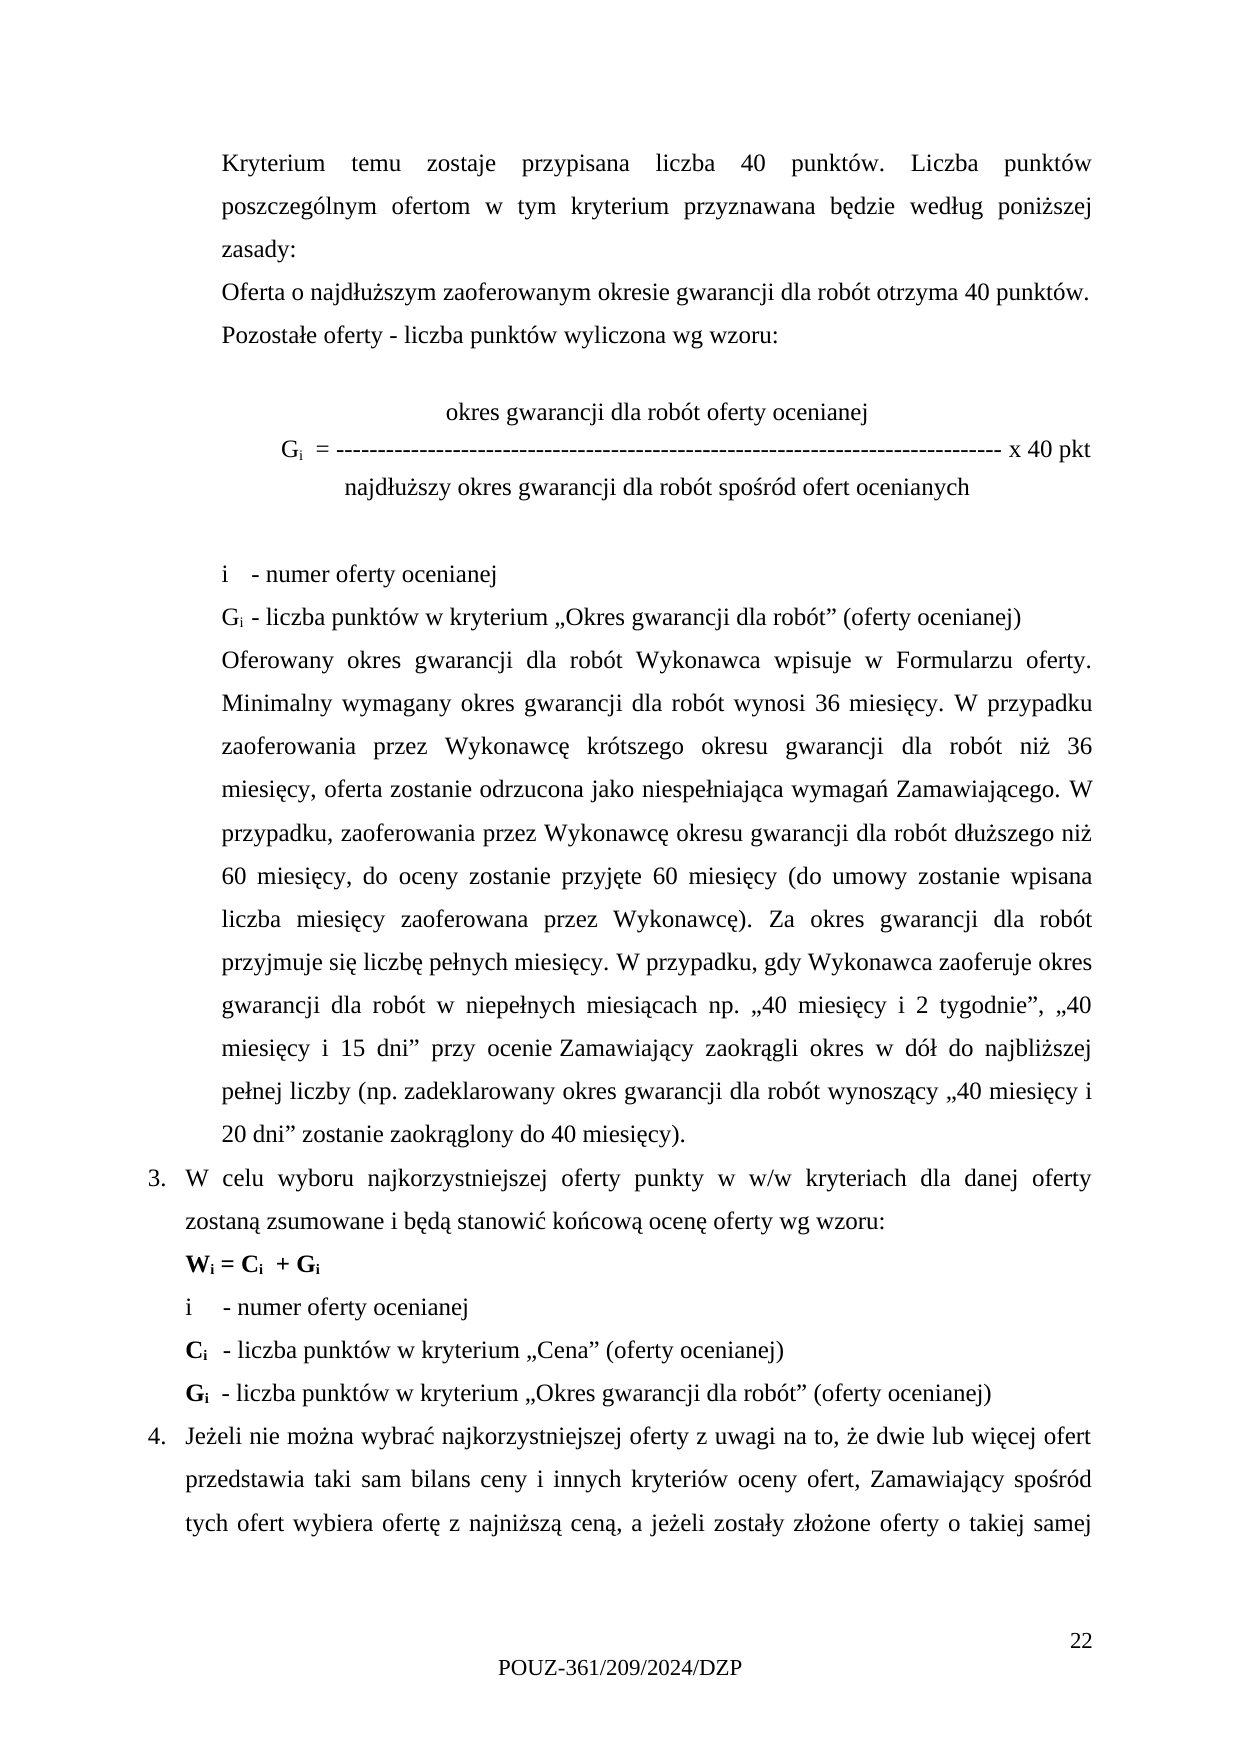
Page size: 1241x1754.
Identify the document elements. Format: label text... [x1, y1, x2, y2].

text Ci - liczba punktów w kryterium „Cena” (oferty ocenianej) [185, 1335, 1093, 1364]
text Oferta o najdłuższym zaoferowanym okresie gwarancji dla robót otrzyma 40 punktów. [221, 277, 1093, 306]
text i - numer oferty ocenianej [221, 559, 1093, 588]
list W celu wyboru najkorzystniejszej oferty punkty w w/w kryteriach dla danej oferty zostaną zsumowane i będą stanowić końcową ocenę oferty wg wzoru: [148, 1163, 1093, 1234]
text Gi - liczba punktów w kryterium „Okres gwarancji dla robót” (oferty ocenianej) [221, 602, 1093, 631]
text najdłuższy okres gwarancji dla robót spośród ofert ocenianych [221, 472, 1093, 501]
text Wi = Ci + Gi [185, 1249, 1093, 1278]
text Gi = -------------------------------------------------------------------------------- x 40 pkt [279, 434, 1093, 463]
text Oferowany okres gwarancji dla robót Wykonawca wpisuje w Formularzu oferty. Minimalny wymagany okres gwarancji dla robót wynosi 36 miesięcy. W przypadku zaoferowania przez Wykonawcę krótszego okresu gwarancji dla robót niż 36 miesięcy, oferta zostanie odrzucona jako niespełniająca wymagań Zamawiającego. W przypadku, zaoferowania przez Wykonawcę okresu gwarancji dla robót dłuższego niż 60 miesięcy, do oceny zostanie przyjęte 60 miesięcy (do umowy zostanie wpisana liczba miesięcy zaoferowana przez Wykonawcę). Za okres gwarancji dla robót przyjmuje się liczbę pełnych miesięcy. W przypadku, gdy Wykonawca zaoferuje okres gwarancji dla robót w niepełnych miesiącach np. „40 miesięcy i 2 tygodnie”, „40 miesięcy i 15 dni” przy ocenie Zamawiający zaokrągli okres w dół do najbliższej pełnej liczby (np. zadeklarowany okres gwarancji dla robót wynoszący „40 miesięcy i 20 dni” zostanie zaokrąglony do 40 miesięcy). [221, 645, 1093, 1148]
text okres gwarancji dla robót oferty ocenianej [221, 397, 1093, 426]
text Kryterium temu zostaje przypisana liczba 40 punktów. Liczba punktów poszczególnym ofertom w tym kryterium przyznawana będzie według poniższej zasady: [221, 148, 1093, 263]
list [148, 1421, 1093, 1536]
text Pozostałe oferty - liczba punktów wyliczona wg wzoru: [221, 320, 1093, 349]
text i - numer oferty ocenianej [185, 1292, 1093, 1321]
text Gi - liczba punktów w kryterium „Okres gwarancji dla robót” (oferty ocenianej) [185, 1378, 1093, 1407]
